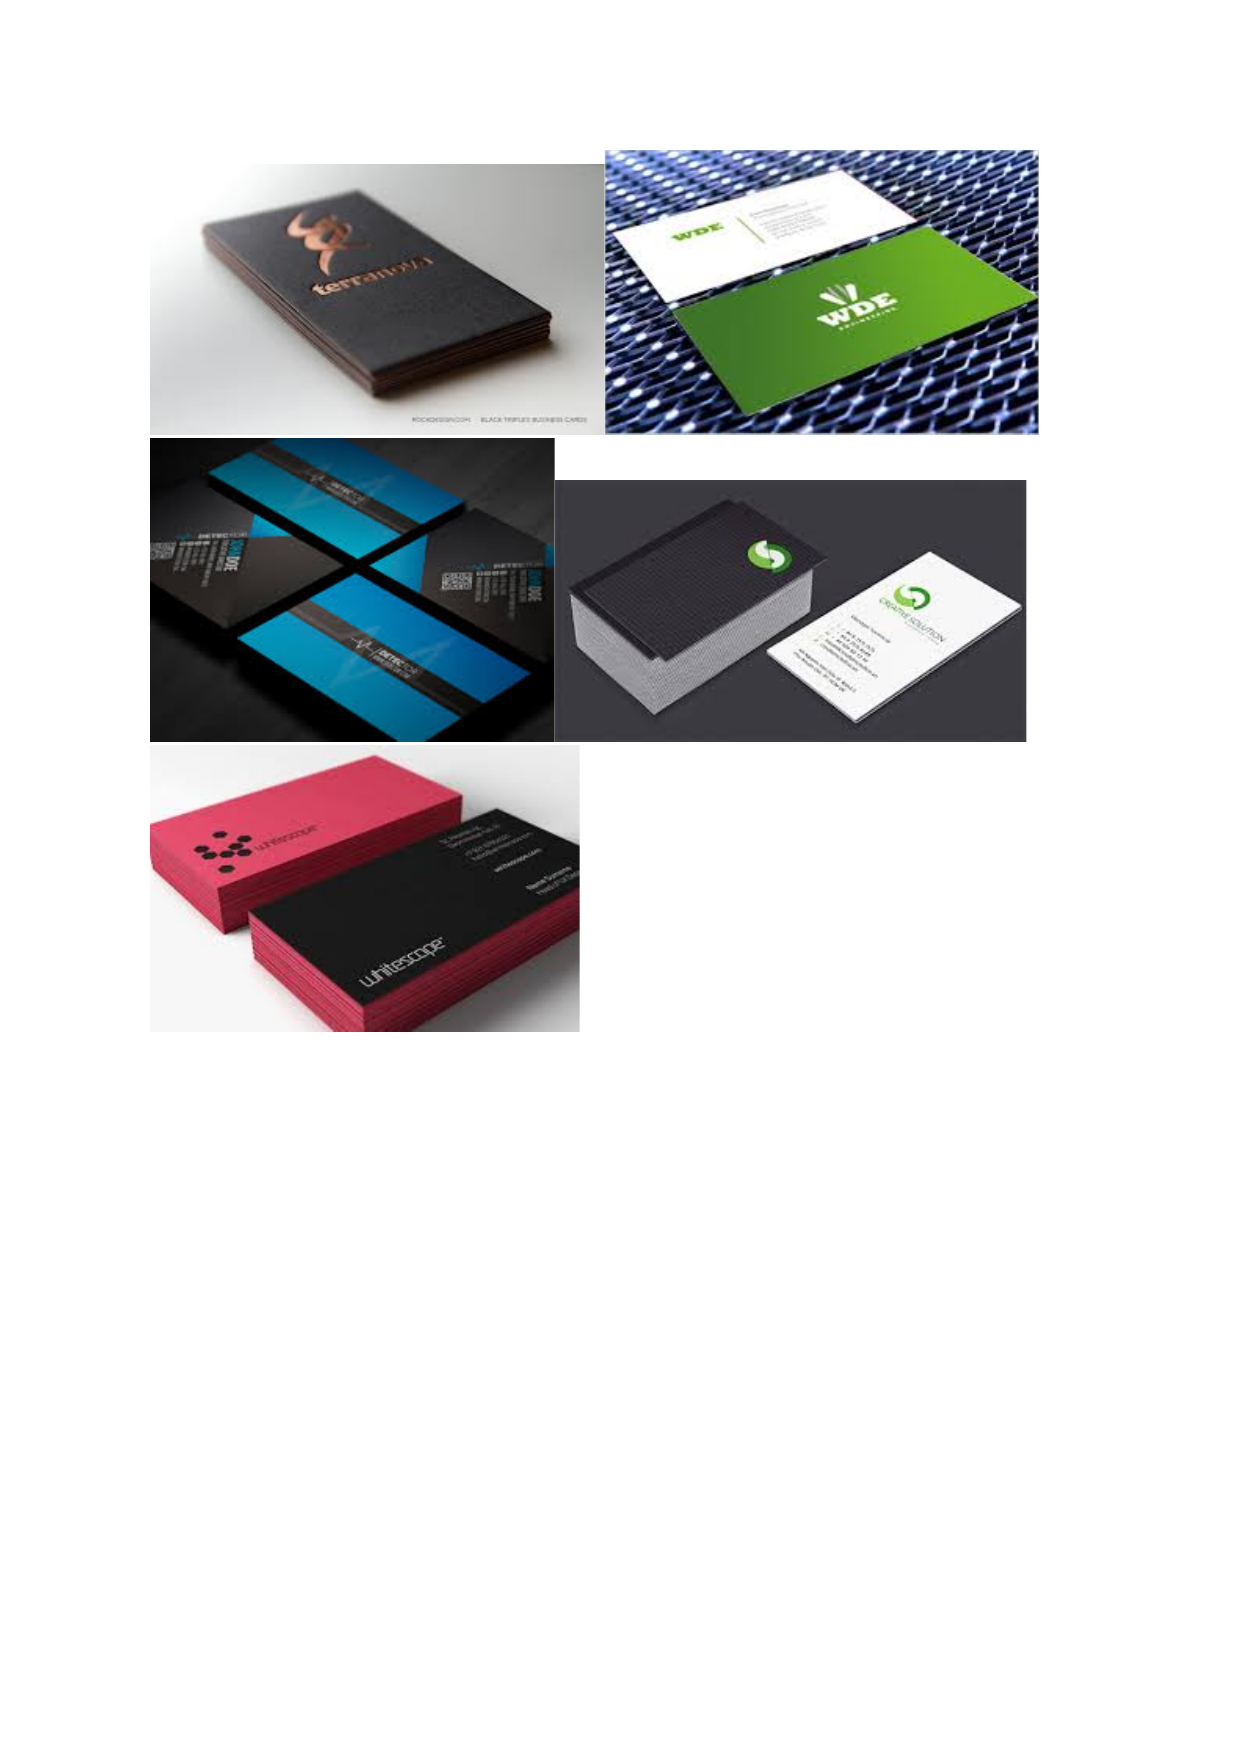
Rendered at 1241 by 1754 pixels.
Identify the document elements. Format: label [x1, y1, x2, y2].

picture [150, 150, 1039, 435]
picture [150, 745, 580, 1032]
picture [150, 438, 1027, 742]
